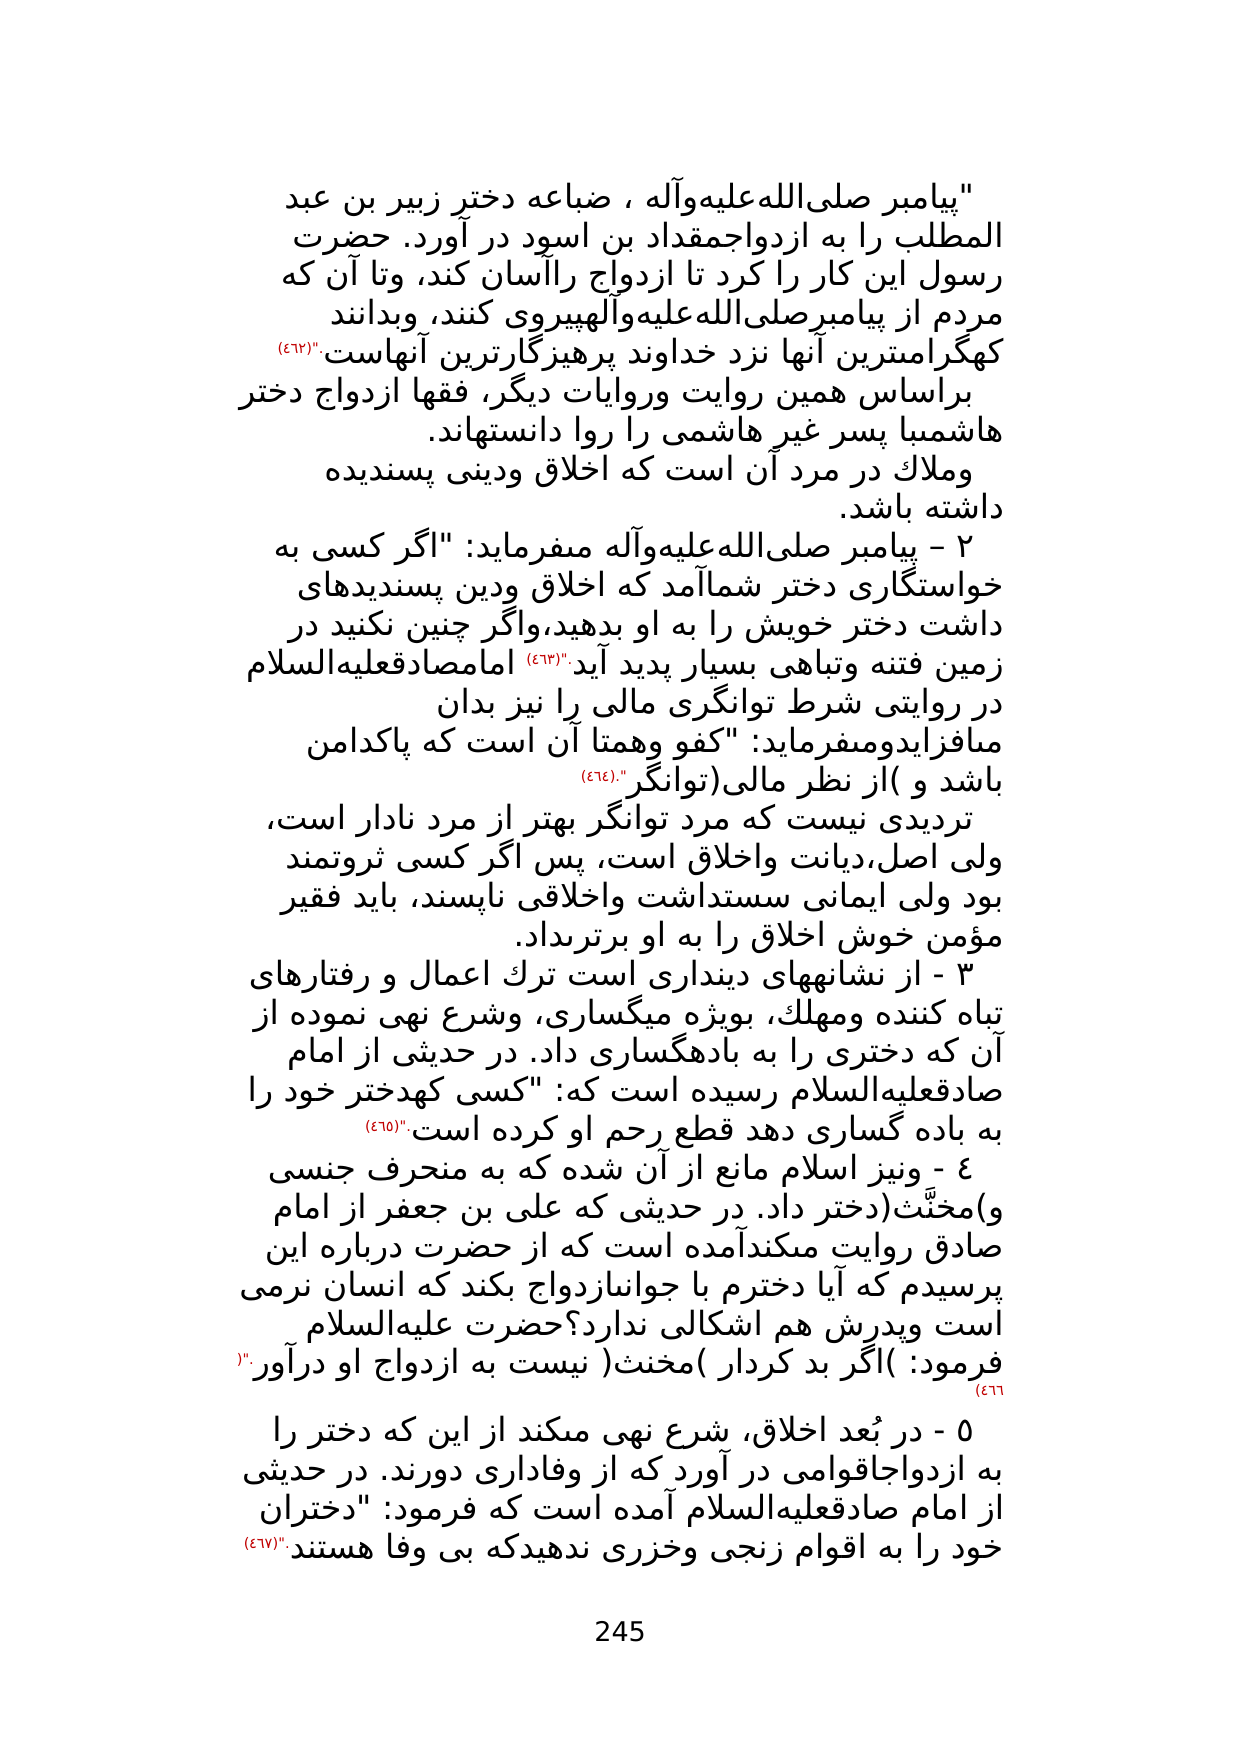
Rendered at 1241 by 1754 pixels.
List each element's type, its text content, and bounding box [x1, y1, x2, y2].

text ٣ - از نشانه‏هاى ديندارى است ترك اعمال و رفتارهاى تباه كننده ومهلك، بويژه ميگسارى، وشرع نهى نموده از آن كه دخترى را به باده‏گسارى داد. در حديثى از امام صادق‏عليه‌السلام رسيده است كه: "كسى كه‏دختر خود را به باده گسارى دهد قطع رحم او كرده است."(٤٦٥) [236, 954, 1004, 1148]
text ٤ - ونيز اسلام مانع از آن شده كه به منحرف جنسى و)مخنَّث(دختر داد. در حديثى كه على بن جعفر از امام صادق روايت مى‏كندآمده است كه از حضرت درباره اين پرسيدم كه آيا دخترم با جوانى‏ازدواج بكند كه انسان نرمى است وپدرش هم اشكالى ندارد؟حضرت ‏عليه‌السلام فرمود: )اگر بد كردار )مخنث( نيست به ازدواج او درآور."(٤٦٦) [236, 1148, 1004, 1411]
text ٢ – پيامبر صلى‌الله‌عليه‌وآله مى‏فرمايد: "اگر كسى به خواستگارى دختر شماآمد كه اخلاق ودين پسنديده‏اى داشت دختر خويش را به او بدهيد،واگر چنين نكنيد در زمين فتنه وتباهى بسيار پديد آيد."(٤٦٣) امام‏صادق‏عليه‌السلام در روايتى شرط توانگرى مالى را نيز بدان مى‏افزايدومى‏فرمايد: "كفو وهمتا آن است كه پاكدامن باشد و )از نظر مالى(توانگر".(٤٦٤) [236, 527, 1004, 799]
text براساس همين روايت وروايات ديگر، فقها ازدواج دختر هاشمى‏با پسر غير هاشمى را روا دانسته‏اند. [236, 371, 1004, 449]
text وملاك در مرد آن است كه اخلاق ودينى پسنديده داشته باشد. [236, 449, 1004, 527]
text "پيامبر صلى‌الله‌عليه‌وآله ، ضباعه دختر زبير بن عبد المطلب را به ازدواج‏مقداد بن اسود در آورد. حضرت رسول اين كار را كرد تا ازدواج راآسان كند، وتا آن كه مردم از پيامبرصلى‌الله‌عليه‌وآلهپيروى كنند، وبدانند كه‏گرامى‏ترين آنها نزد خداوند پرهيزگارترين آنهاست."(٤٦٢) [236, 177, 1004, 371]
text ترديدى نيست كه مرد توانگر بهتر از مرد نادار است، ولى اصل،ديانت واخلاق است، پس اگر كسى ثروتمند بود ولى ايمانى سست‏داشت واخلاقى ناپسند، بايد فقير مؤمن خوش اخلاق را به او برترى‏داد. [236, 799, 1004, 954]
text ٥ - در بُعد اخلاق، شرع نهى مى‏كند از اين كه دختر را به ازدواج‏اقوامى در آورد كه از وفادارى دورند. در حديثى از امام صادق‏عليه‌السلام ‏آمده است كه فرمود: "دختران خود را به اقوام زنجى وخزرى ندهيدكه بى وفا هستند."(٤٦٧) [236, 1411, 1004, 1566]
